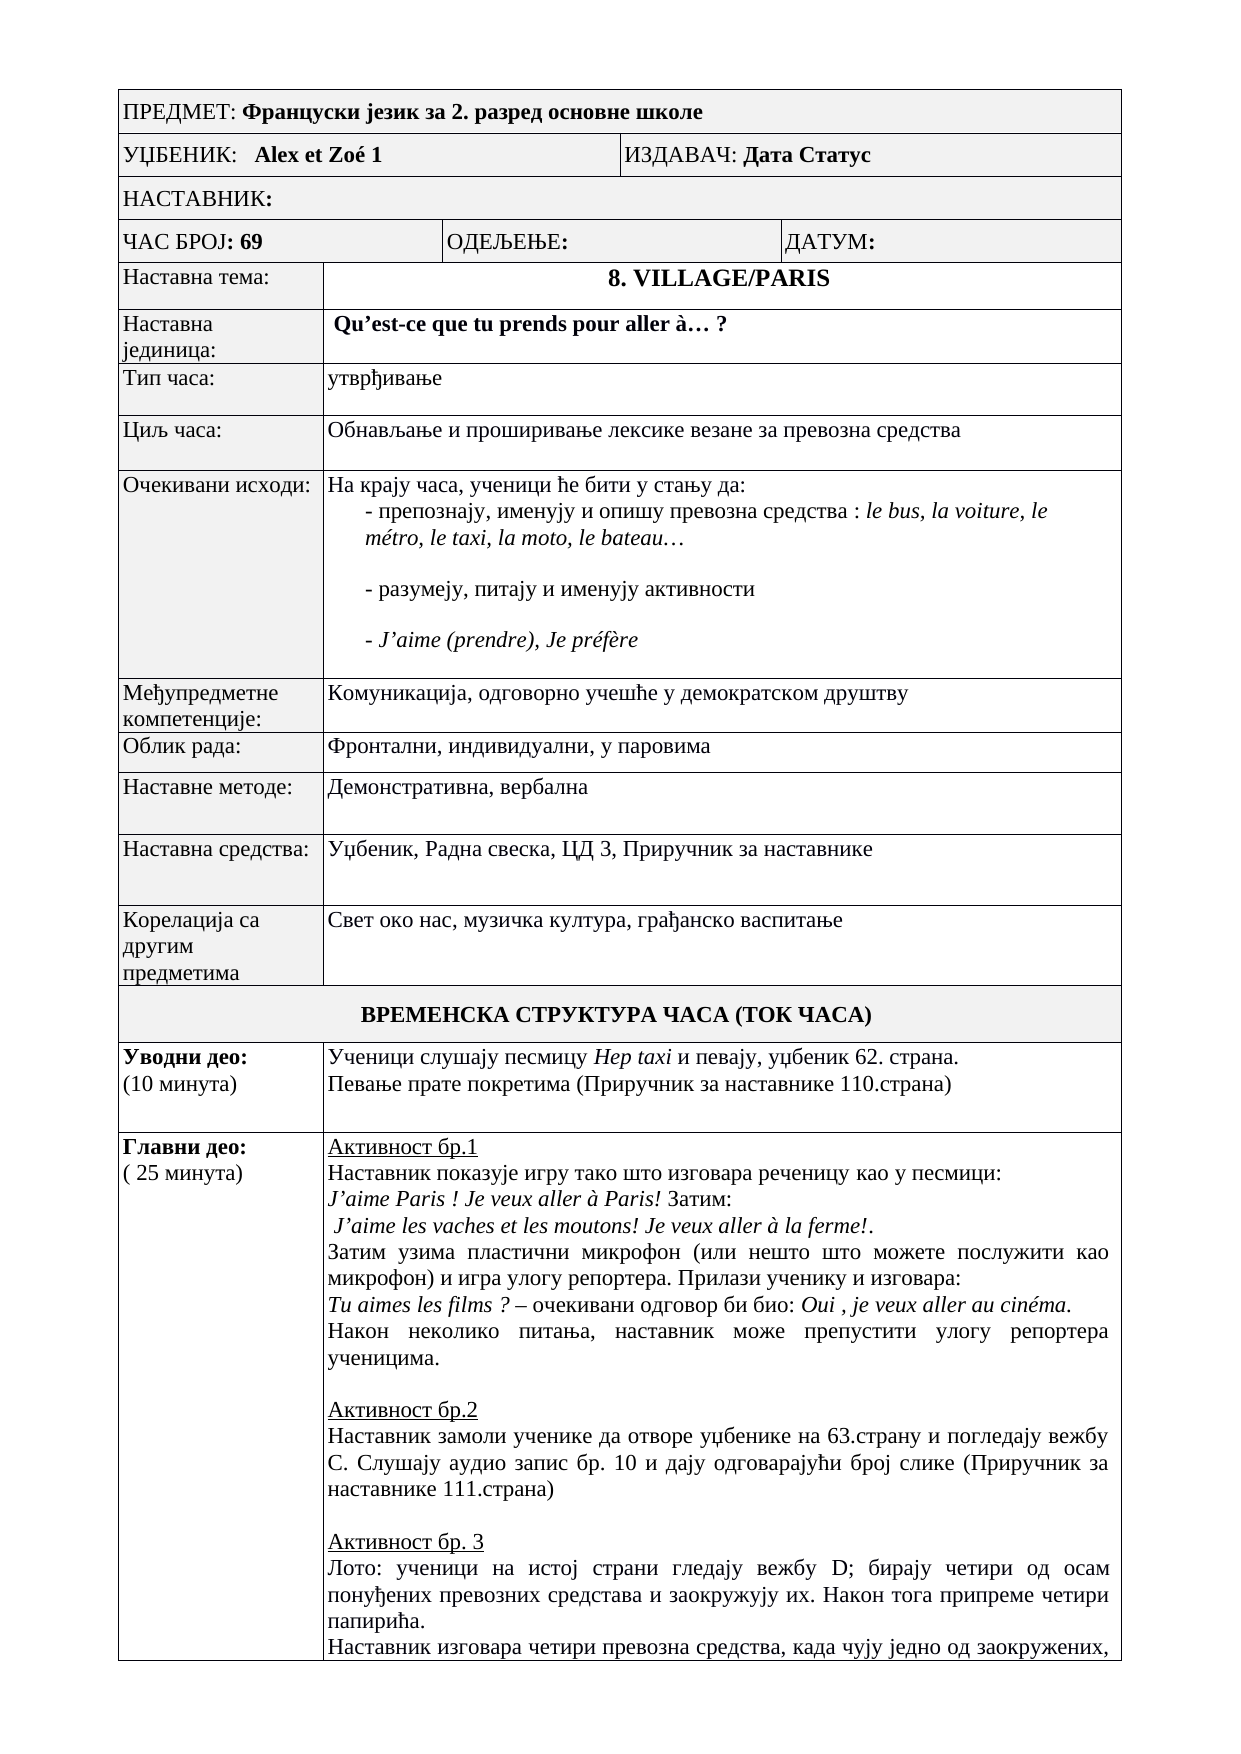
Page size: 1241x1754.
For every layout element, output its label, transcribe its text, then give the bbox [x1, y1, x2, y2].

table_cell Очекивани исходи: [119, 471, 323, 678]
table_cell Обнављање и проширивање лексике везане за превозна средства [324, 416, 1121, 470]
table_cell УЏБЕНИК: Alex et Zoé 1 [119, 134, 620, 176]
table_cell Фронтални, индивидуални, у паровима [324, 733, 1121, 772]
table_cell Корелација са другим предметима [119, 906, 323, 985]
table_cell Уводни део: (10 минута) [119, 1043, 323, 1132]
table_cell ИЗДАВАЧ: Дата Статус [621, 134, 1121, 176]
table_cell 8. VILLAGE/PARIS [324, 263, 1121, 309]
table_cell ЧАС БРОЈ: 69 [119, 220, 442, 262]
table_cell НАСТАВНИК: [119, 177, 1121, 219]
table_cell Наставне методе: [119, 773, 323, 834]
table_cell ВРЕМЕНСКА СТРУКТУРА ЧАСА (ТОК ЧАСА) [119, 986, 1121, 1042]
table_cell Свет око нас, музичка култура, грађанско васпитање [324, 906, 1121, 985]
table_cell На крају часа, ученици ће бити у стању да: - препознају, именују и опишу превозна средства : le bus, la voiture, le métro, le taxi, la moto, le bateau… - разумеју, питају и именују активности - J’aime (prendre), Je préfère [324, 471, 1121, 678]
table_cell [324, 1133, 1121, 1660]
table_cell утврђивање [324, 364, 1121, 415]
table_cell ОДЕЉЕЊЕ: [443, 220, 781, 262]
table_cell Qu’est-ce que tu prends pour aller à… ? [324, 310, 1121, 363]
table_cell Облик рада: [119, 733, 323, 772]
table_cell Уџбеник, Радна свеска, ЦД 3, Приручник за наставнике [324, 835, 1121, 905]
table_cell Комуникација, одговорно учешће у демократском друштву [324, 679, 1121, 732]
table_cell Међупредметне компетенције: [119, 679, 323, 732]
table_cell Циљ часа: [119, 416, 323, 470]
table_cell ДАТУМ: [782, 220, 1121, 262]
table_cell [119, 1133, 323, 1660]
table_cell Тип часа: [119, 364, 323, 415]
table_cell Ученици слушају песмицу Hep taxi и певају, уџбеник 62. страна. Певање прате покретима (Приручник за наставнике 110.страна) [324, 1043, 1121, 1132]
table_cell Наставна средства: [119, 835, 323, 905]
table_cell Демонстративна, вербална [324, 773, 1121, 834]
table_cell Наставна тема: [119, 263, 323, 309]
table_header ПРЕДМЕТ: Француски језик за 2. разред основне школе [119, 90, 1121, 132]
table_cell Наставна јединица: [119, 310, 323, 363]
